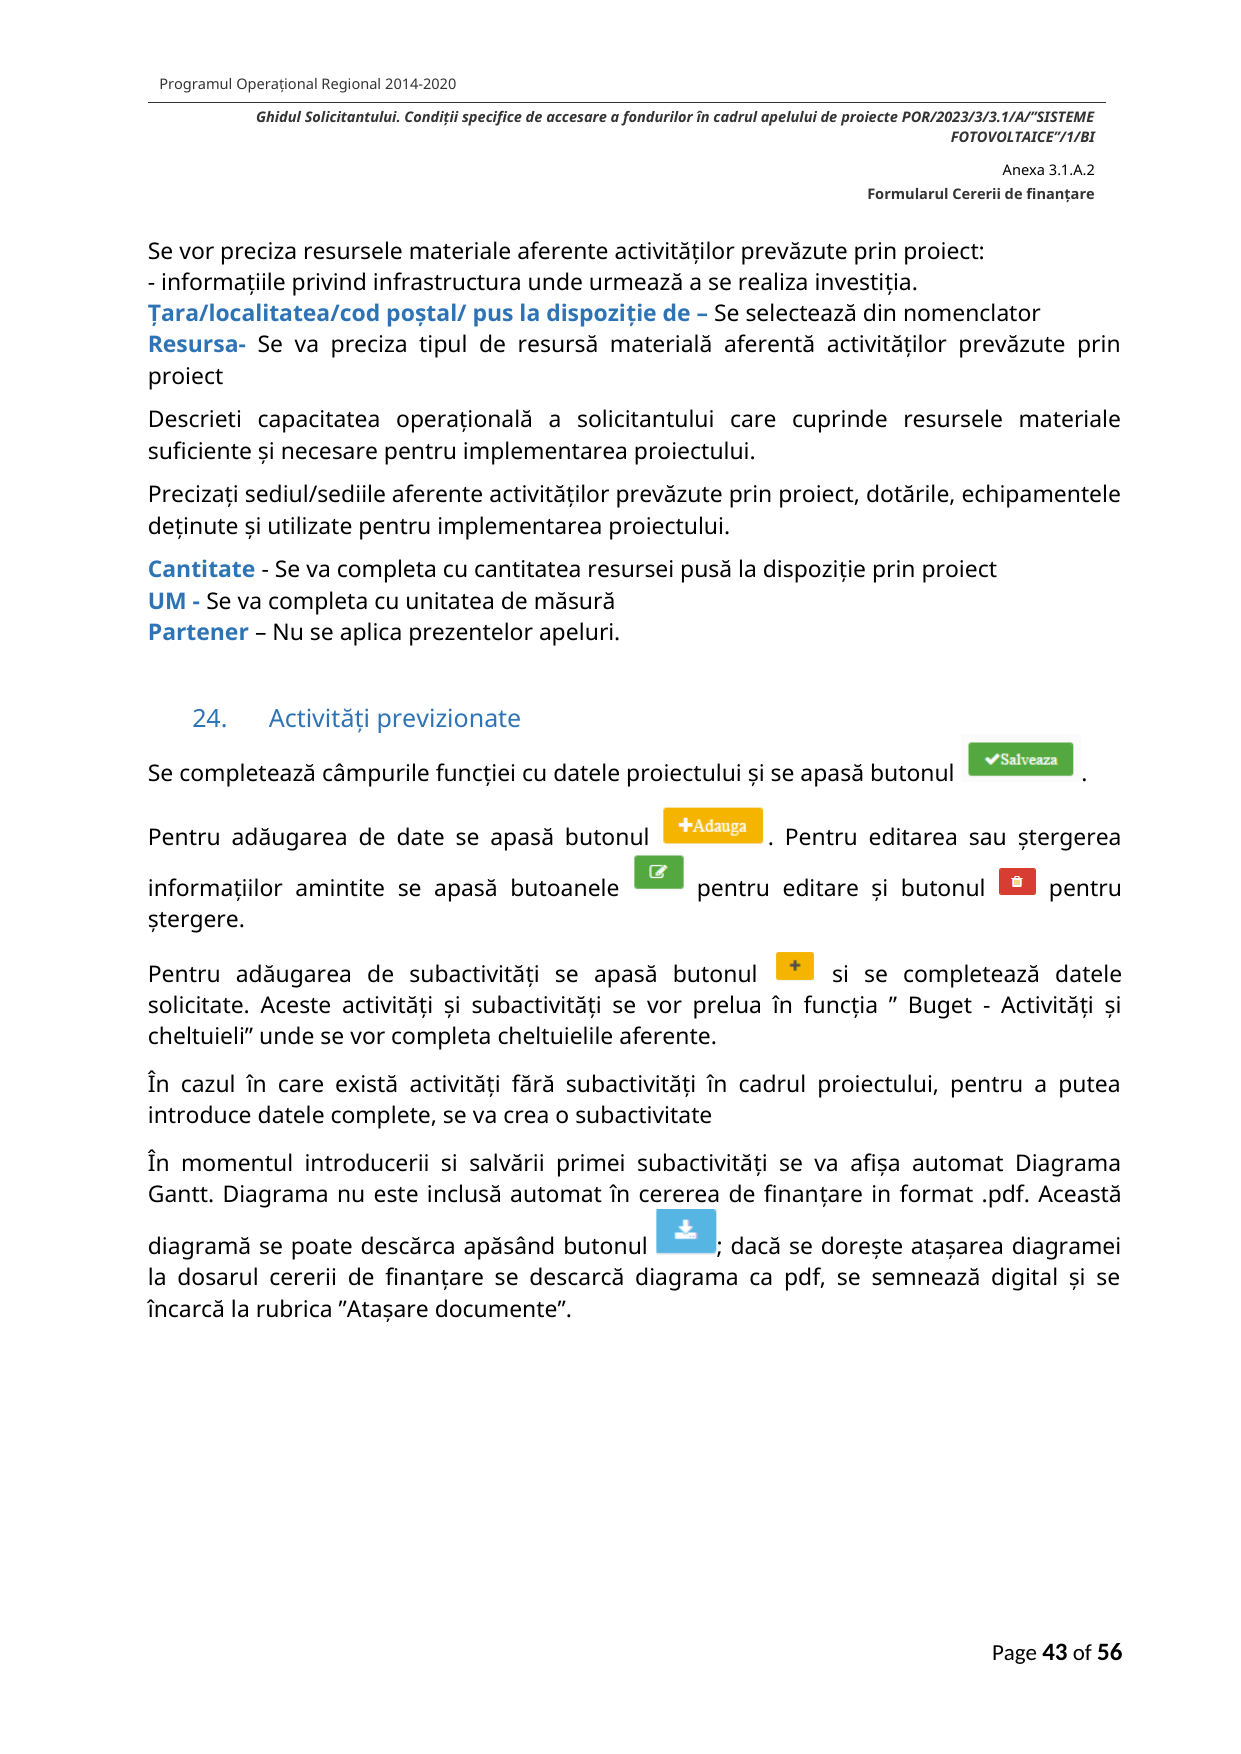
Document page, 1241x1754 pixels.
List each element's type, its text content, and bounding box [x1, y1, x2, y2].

text UM - Se va completa cu unitatea de măsură [148, 584, 1122, 616]
text Descrieti capacitatea operaţională a solicitantului care cuprinde resursele materiale suficiente și necesare pentru implementarea proiectului. [148, 403, 1122, 466]
picture [656, 1209, 717, 1255]
subtitle Activități previzionate [192, 701, 1122, 734]
text Se vor preciza resursele materiale aferente activităţilor prevăzute prin proiect: [148, 234, 1122, 266]
picture [998, 866, 1037, 896]
picture [960, 734, 1082, 782]
text Partener – Nu se aplica prezentelor apeluri. [148, 616, 1122, 647]
text Cantitate - Se va completa cu cantitatea resursei pusă la dispoziție prin proiect [148, 553, 1122, 584]
text Pentru adăugarea de date se apasă butonul . Pentru editarea sau ștergerea informațiilor amintite se apasă butoanele pentru editare și butonul pentru ștergere. [148, 805, 1122, 934]
text Se completează câmpurile funcției cu datele proiectului și se apasă butonul . [148, 734, 1122, 788]
text Pentru adăugarea de subactivități se apasă butonul si se completează datele solicitate. Aceste activități și subactivități se vor prelua în funcția ” Buget - Activități și cheltuieli” unde se vor completa cheltuielile aferente. [148, 951, 1122, 1051]
text Ţara/localitatea/cod poştal/ pus la dispoziție de – Se selectează din nomenclator [148, 297, 1122, 328]
picture [772, 950, 817, 982]
picture [632, 852, 685, 896]
picture [661, 805, 768, 846]
text Resursa- Se va preciza tipul de resursă materială aferentă activităţilor prevăzute prin proiect [148, 328, 1122, 391]
text În momentul introducerii si salvării primei subactivități se va afișa automat Diagrama Gantt. Diagrama nu este inclusă automat în cererea de finanțare in format .pdf. Această diagramă se poate descărca apăsând butonul ; dacă se dorește atașarea diagramei la dosarul cererii de finanțare se descarcă diagrama ca pdf, se semnează digital și se încarcă la rubrica ”Atașare documente”. [148, 1147, 1122, 1324]
text Precizaţi sediul/sediile aferente activităţilor prevăzute prin proiect, dotările, echipamentele deţinute şi utilizate pentru implementarea proiectului. [148, 478, 1122, 541]
text - informațiile privind infrastructura unde urmează a se realiza investiția. [148, 266, 1122, 297]
text În cazul în care există activități fără subactivități în cadrul proiectului, pentru a putea introduce datele complete, se va crea o subactivitate [148, 1068, 1122, 1130]
